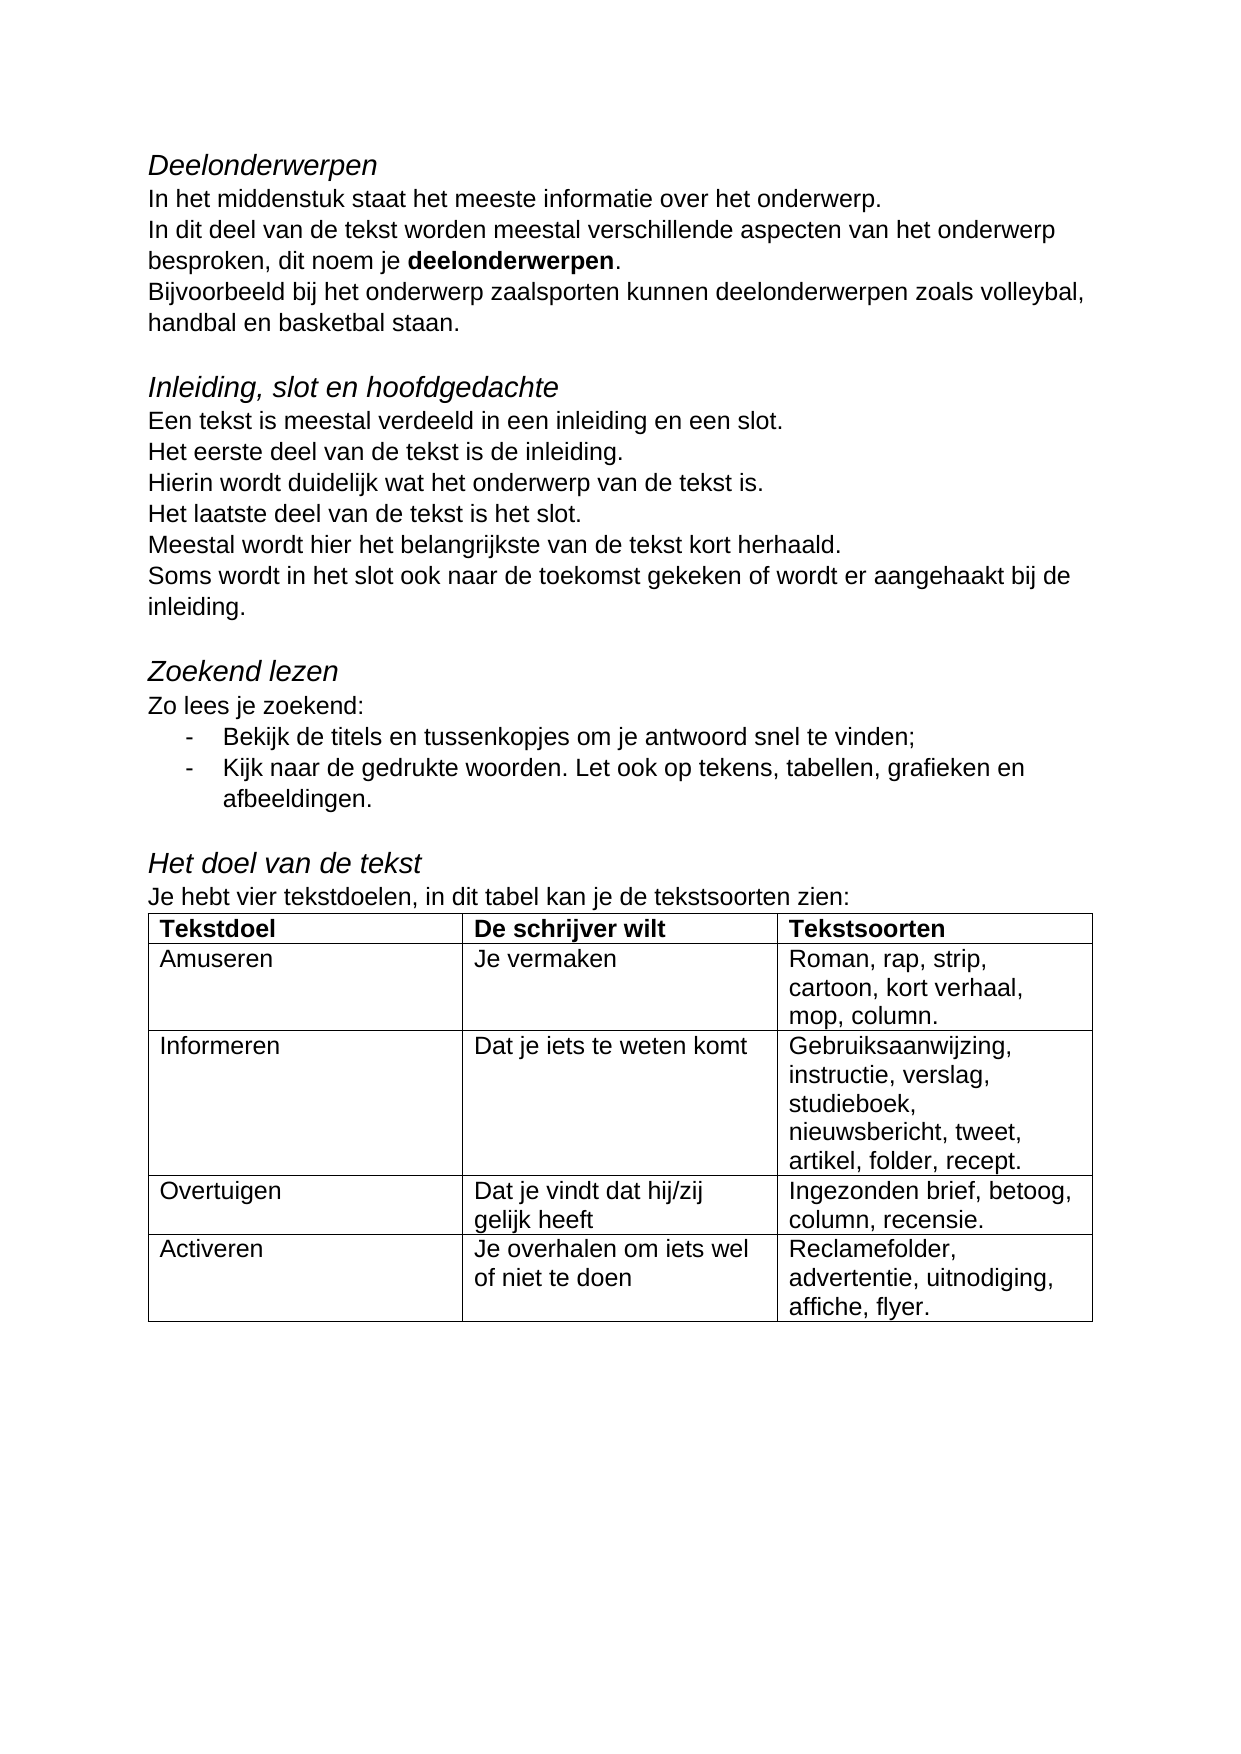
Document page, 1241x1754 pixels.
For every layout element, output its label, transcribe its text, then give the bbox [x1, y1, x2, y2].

table_cell Reclamefolder, advertentie, uitnodiging, affiche, flyer. [778, 1235, 1092, 1321]
table_header De schrijver wilt [463, 914, 777, 943]
text Zo lees je zoekend: [148, 691, 1093, 719]
table_cell Informeren [149, 1031, 462, 1175]
text Zoekend lezen [148, 654, 1093, 688]
text Een tekst is meestal verdeeld in een inleiding en een slot. [148, 406, 1093, 435]
text Bijvoorbeeld bij het onderwerp zaalsporten kunnen deelonderwerpen zoals volleybal, handbal en basketbal staan. [148, 277, 1093, 337]
table_cell Je overhalen om iets wel of niet te doen [463, 1235, 777, 1321]
text In het middenstuk staat het meeste informatie over het onderwerp. [148, 184, 1093, 212]
text Je hebt vier tekstdoelen, in dit tabel kan je de tekstsoorten zien: [148, 882, 1093, 911]
table_cell Dat je vindt dat hij/zij gelijk heeft [463, 1176, 777, 1233]
text Soms wordt in het slot ook naar de toekomst gekeken of wordt er aangehaakt bij de inleiding. [148, 561, 1093, 621]
text In dit deel van de tekst worden meestal verschillende aspecten van het onderwerp besproken, dit noem je deelonderwerpen. [148, 215, 1093, 274]
text Meestal wordt hier het belangrijkste van de tekst kort herhaald. [148, 530, 1093, 559]
table_cell Je vermaken [463, 944, 777, 1030]
text Het doel van de tekst [148, 846, 1093, 879]
list Kijk naar de gedrukte woorden. Let ook op tekens, tabellen, grafieken en afbeeldingen. [185, 753, 1093, 812]
table_cell Gebruiksaanwijzing, instructie, verslag, studieboek, nieuwsbericht, tweet, artikel, folder, recept. [778, 1031, 1092, 1175]
text Het laatste deel van de tekst is het slot. [148, 499, 1093, 528]
list Bekijk de titels en tussenkopjes om je antwoord snel te vinden; [185, 722, 1093, 750]
table_cell Amuseren [149, 944, 462, 1030]
text Inleiding, slot en hoofdgedachte [148, 370, 1093, 403]
table_cell Overtuigen [149, 1176, 462, 1233]
table_cell Dat je iets te weten komt [463, 1031, 777, 1175]
table_header Tekstsoorten [778, 914, 1092, 943]
table_cell Roman, rap, strip, cartoon, kort verhaal, mop, column. [778, 944, 1092, 1030]
text Deelonderwerpen [148, 148, 1093, 181]
table_cell Activeren [149, 1235, 462, 1321]
table_cell Ingezonden brief, betoog, column, recensie. [778, 1176, 1092, 1233]
text Het eerste deel van de tekst is de inleiding. [148, 437, 1093, 466]
text Hierin wordt duidelijk wat het onderwerp van de tekst is. [148, 468, 1093, 497]
table_header Tekstdoel [149, 914, 462, 943]
